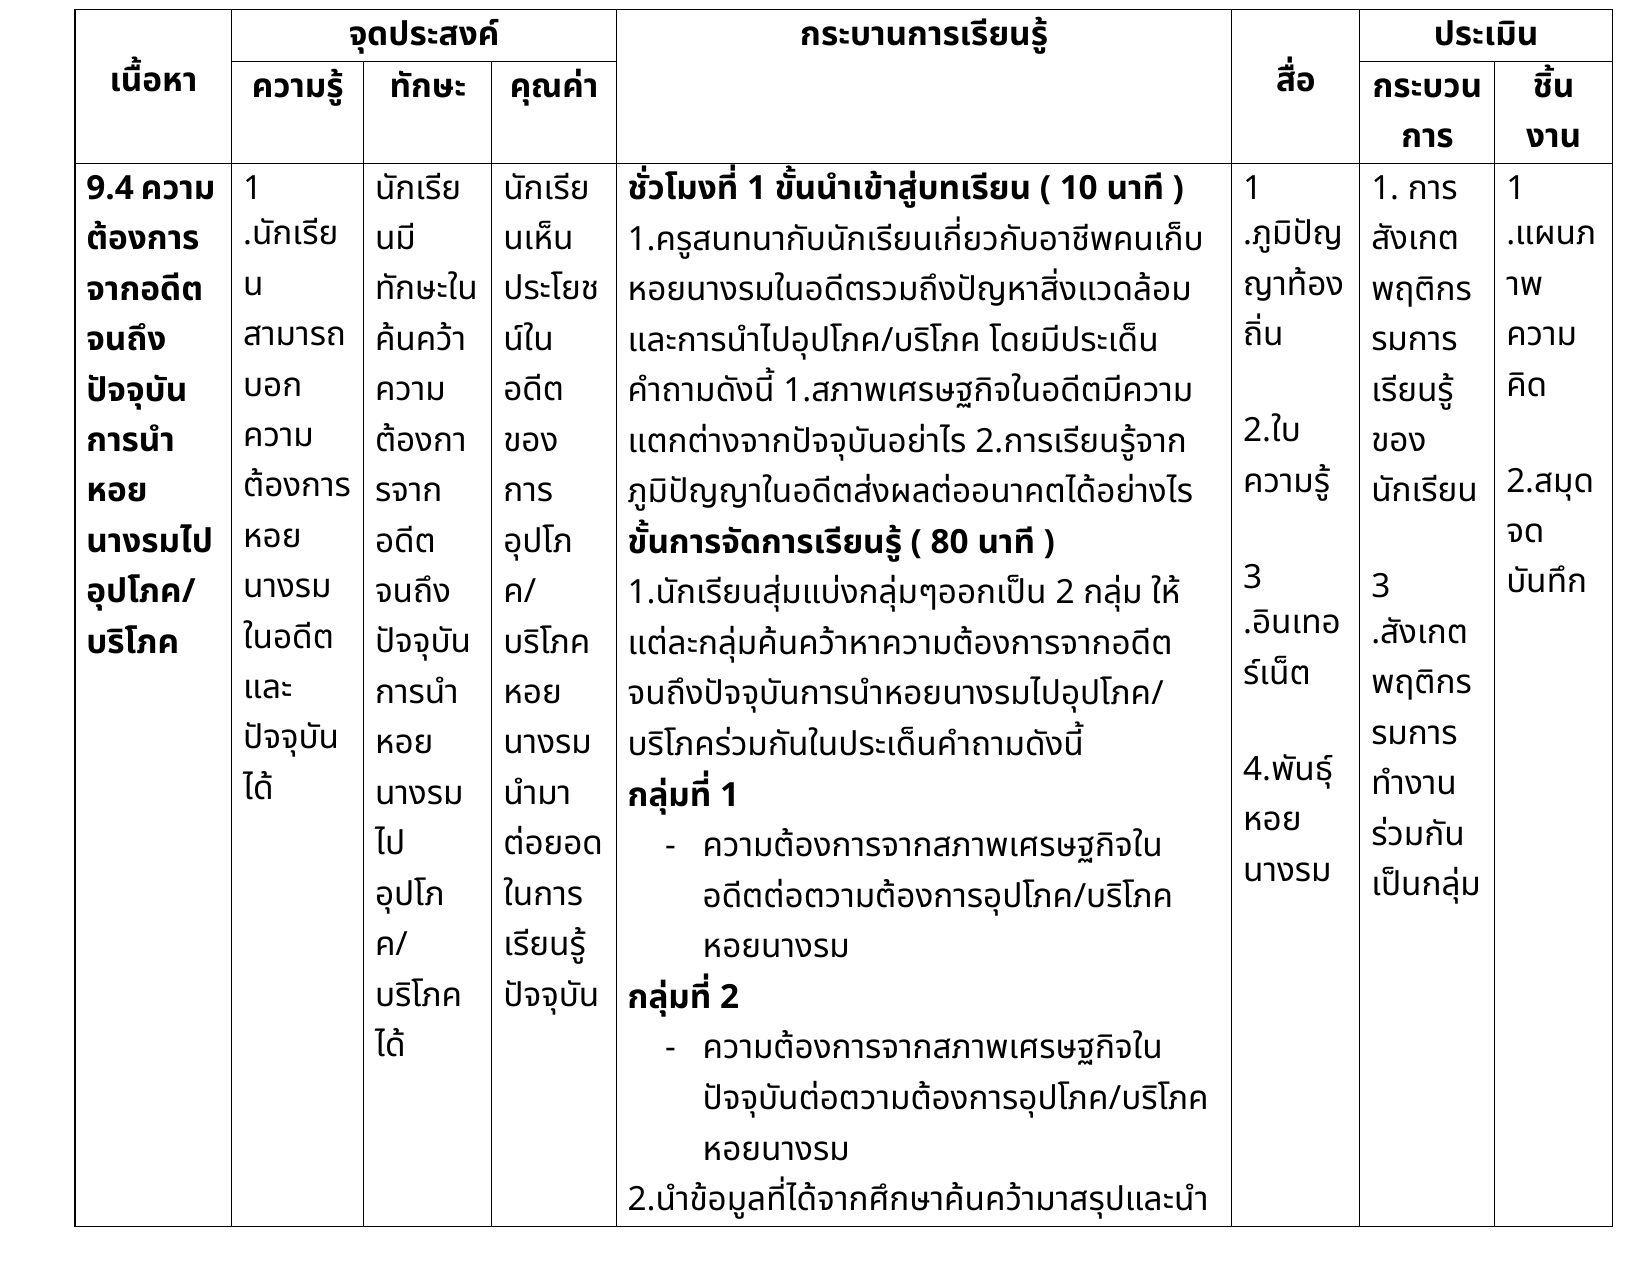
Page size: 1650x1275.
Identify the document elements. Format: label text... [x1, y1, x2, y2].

table_cell ทักษะ [364, 62, 491, 163]
table_header กระบานการเรียนรู้ [617, 10, 1231, 163]
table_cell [1232, 164, 1359, 1226]
table_cell คุณค่า [492, 62, 616, 163]
table_header สื่อ [1232, 10, 1359, 163]
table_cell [1360, 164, 1494, 1226]
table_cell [364, 164, 491, 1226]
table_header เนื้อหา [76, 10, 231, 163]
table_header จุดประสงค์ [232, 10, 616, 61]
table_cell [232, 164, 363, 1226]
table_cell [492, 164, 616, 1226]
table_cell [617, 164, 1231, 1226]
table_header ประเมิน [1360, 10, 1612, 61]
table_cell ความรู้ [232, 62, 363, 163]
table_cell ชิ้นงาน [1495, 62, 1612, 163]
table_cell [1495, 164, 1612, 1226]
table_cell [76, 164, 231, 1226]
table_cell กระบวนการ [1360, 62, 1494, 163]
